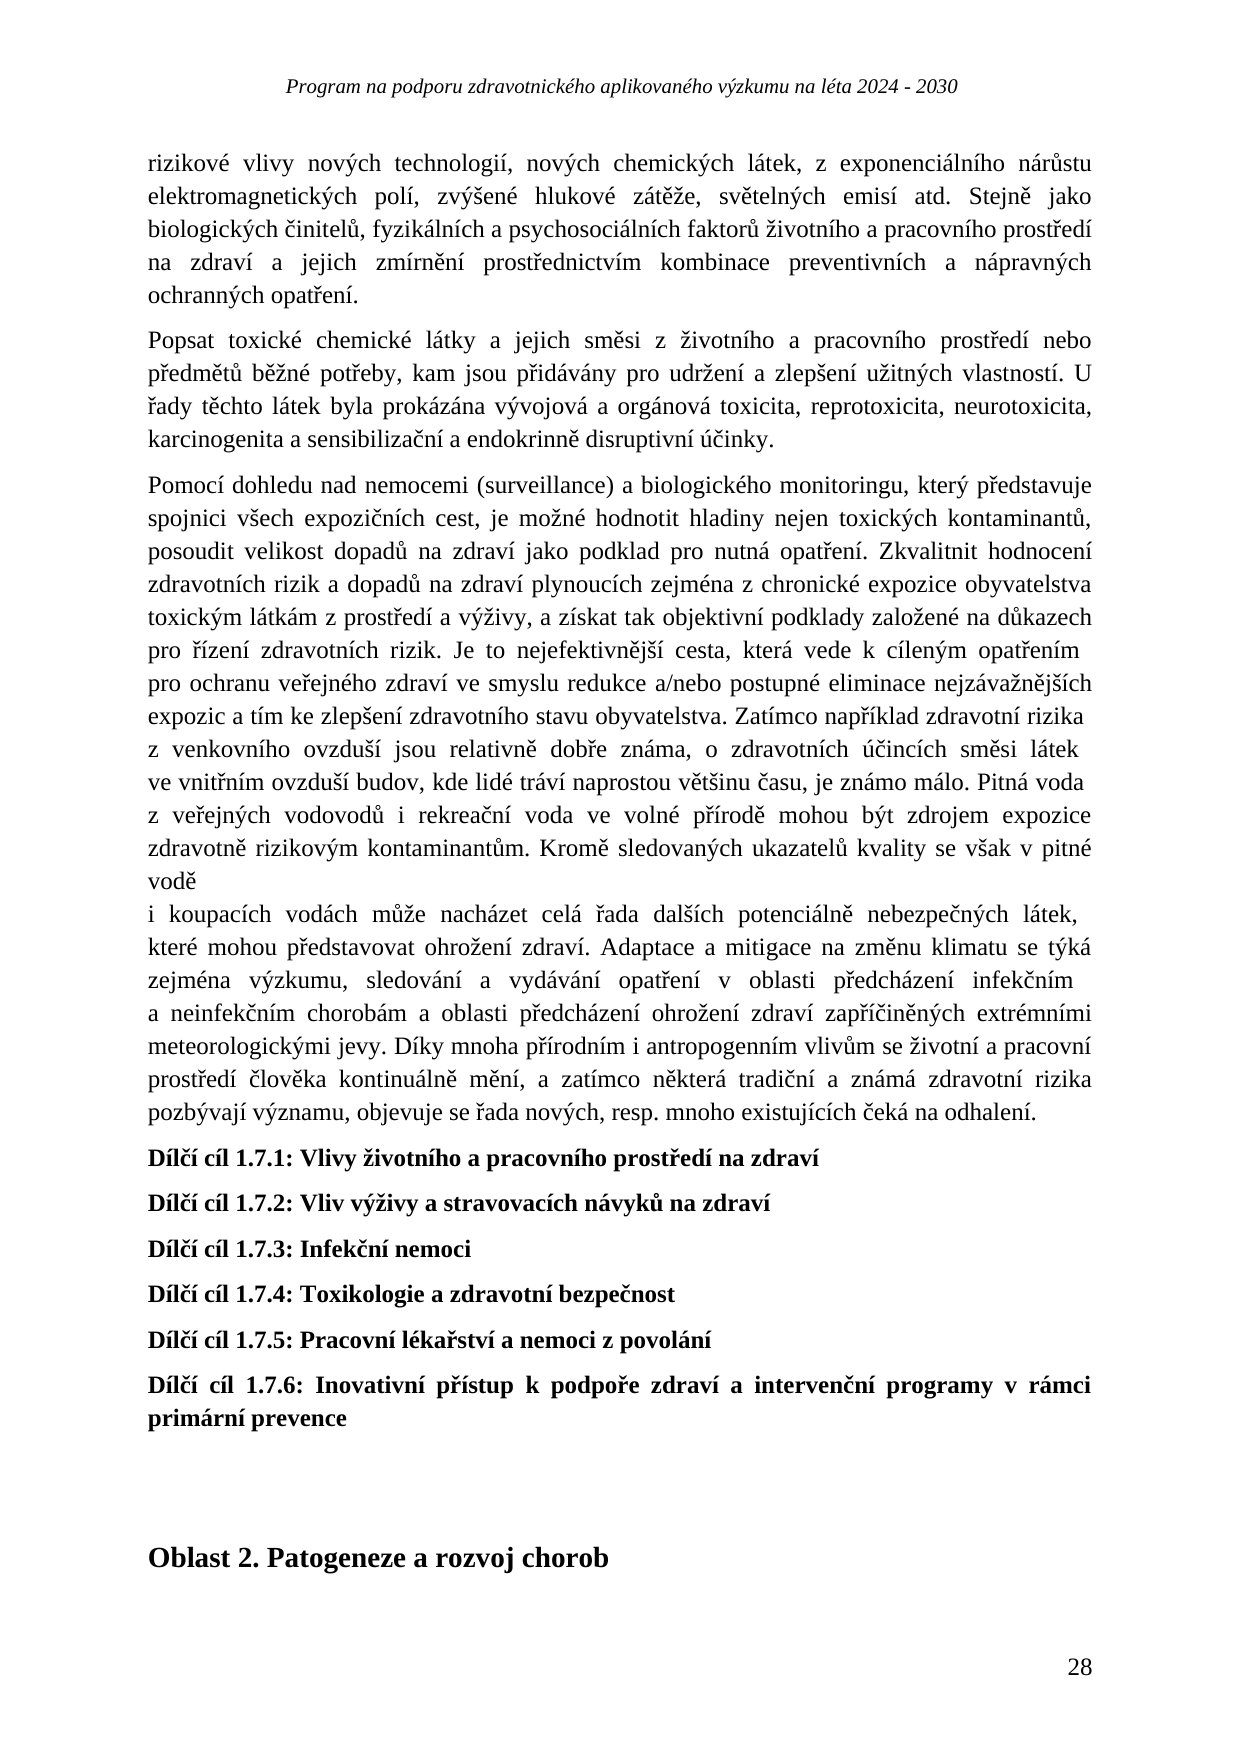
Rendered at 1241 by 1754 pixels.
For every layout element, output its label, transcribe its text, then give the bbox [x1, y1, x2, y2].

subtitle Oblast 2. Patogeneze a rozvoj chorob [148, 1540, 1093, 1573]
text Pomocí dohledu nad nemocemi (surveillance) a biologického monitoringu, který představuje spojnici všech expozičních cest, je možné hodnotit hladiny nejen toxických kontaminantů, posoudit velikost dopadů na zdraví jako podklad pro nutná opatření. Zkvalitnit hodnocení zdravotních rizik a dopadů na zdraví plynoucích zejména z chronické expozice obyvatelstva toxickým látkám z prostředí a výživy, a získat tak objektivní podklady založené na důkazech pro řízení zdravotních rizik. Je to nejefektivnější cesta, která vede k cíleným opatřením pro ochranu veřejného zdraví ve smyslu redukce a/nebo postupné eliminace nejzávažnějších expozic a tím ke zlepšení zdravotního stavu obyvatelstva. Zatímco například zdravotní rizika z venkovního ovzduší jsou relativně dobře známa, o zdravotních účincích směsi látek ve vnitřním ovzduší budov, kde lidé tráví naprostou většinu času, je známo málo. Pitná voda z veřejných vodovodů i rekreační voda ve volné přírodě mohou být zdrojem expozice zdravotně rizikovým kontaminantům. Kromě sledovaných ukazatelů kvality se však v pitné vodě i koupacích vodách může nacházet celá řada dalších potenciálně nebezpečných látek, které mohou představovat ohrožení zdraví. Adaptace a mitigace na změnu klimatu se týká zejména výzkumu, sledování a vydávání opatření v oblasti předcházení infekčním a neinfekčním chorobám a oblasti předcházení ohrožení zdraví zapříčiněných extrémními meteorologickými jevy. Díky mnoha přírodním i antropogenním vlivům se životní a pracovní prostředí člověka kontinuálně mění, a zatímco některá tradiční a známá zdravotní rizika pozbývají významu, objevuje se řada nových, resp. mnoho existujících čeká na odhalení. [148, 470, 1093, 1126]
text Dílčí cíl 1.7.2: Vliv výživy a stravovacích návyků na zdraví [148, 1188, 1093, 1217]
text Popsat toxické chemické látky a jejich směsi z životního a pracovního prostředí nebo předmětů běžné potřeby, kam jsou přidávány pro udržení a zlepšení užitných vlastností. U řady těchto látek byla prokázána vývojová a orgánová toxicita, reprotoxicita, neurotoxicita, karcinogenita a sensibilizační a endokrinně disruptivní účinky. [148, 325, 1093, 453]
text Dílčí cíl 1.7.4: Toxikologie a zdravotní bezpečnost [148, 1279, 1093, 1308]
text Dílčí cíl 1.7.6: Inovativní přístup k podpoře zdraví a intervenční programy v rámci primární prevence [148, 1370, 1093, 1432]
text Dílčí cíl 1.7.3: Infekční nemoci [148, 1234, 1093, 1263]
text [148, 148, 1093, 308]
text Dílčí cíl 1.7.5: Pracovní lékařství a nemoci z povolání [148, 1325, 1093, 1354]
text Dílčí cíl 1.7.1: Vlivy životního a pracovního prostředí na zdraví [148, 1143, 1093, 1172]
